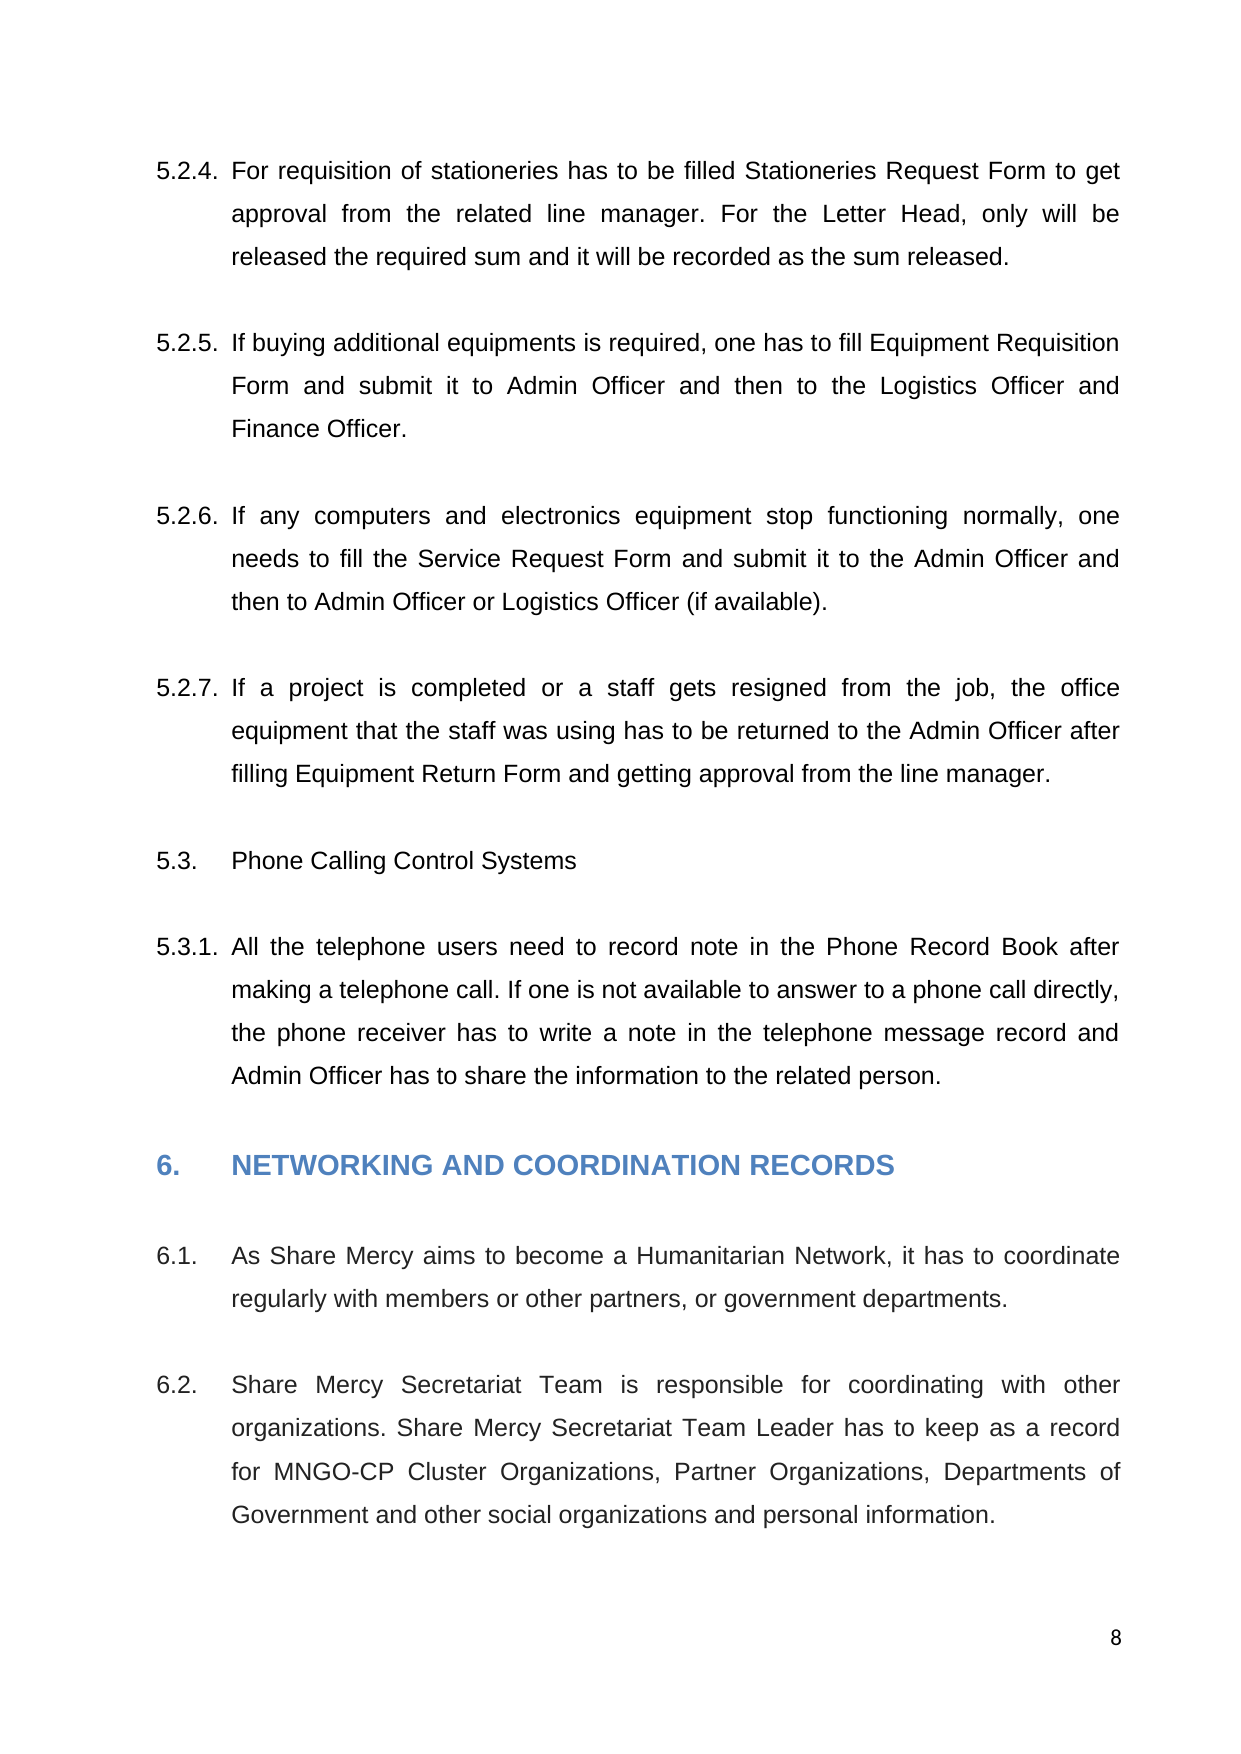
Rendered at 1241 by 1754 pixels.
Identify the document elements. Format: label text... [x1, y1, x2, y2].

subtitle NETWORKING AND COORDINATION RECORDS [156, 1147, 1122, 1181]
list If a project is completed or a staff gets resigned from the job, the office equipment that the staff was using has to be returned to the Admin Officer after filling Equipment Return Form and getting approval from the line manager. [156, 673, 1122, 788]
list As Share Mercy aims to become a Humanitarian Network, it has to coordinate regularly with members or other partners, or government departments. [156, 1241, 1122, 1313]
list All the telephone users need to record note in the Phone Record Book after making a telephone call. If one is not available to answer to a phone call directly, the phone receiver has to write a note in the telephone message record and Admin Officer has to share the information to the related person. [156, 932, 1122, 1090]
list If any computers and electronics equipment stop functioning normally, one needs to fill the Service Request Form and submit it to the Admin Officer and then to Admin Officer or Logistics Officer (if available). [156, 501, 1122, 616]
list If buying additional equipments is required, one has to fill Equipment Requisition Form and submit it to Admin Officer and then to the Logistics Officer and Finance Officer. [156, 328, 1122, 443]
list Phone Calling Control Systems [156, 846, 1122, 874]
list For requisition of stationeries has to be filled Stationeries Request Form to get approval from the related line manager. For the Letter Head, only will be released the required sum and it will be recorded as the sum released. [156, 156, 1122, 271]
list Share Mercy Secretariat Team is responsible for coordinating with other organizations. Share Mercy Secretariat Team Leader has to keep as a record for MNGO-CP Cluster Organizations, Partner Organizations, Departments of Government and other social organizations and personal information. [156, 1370, 1122, 1528]
